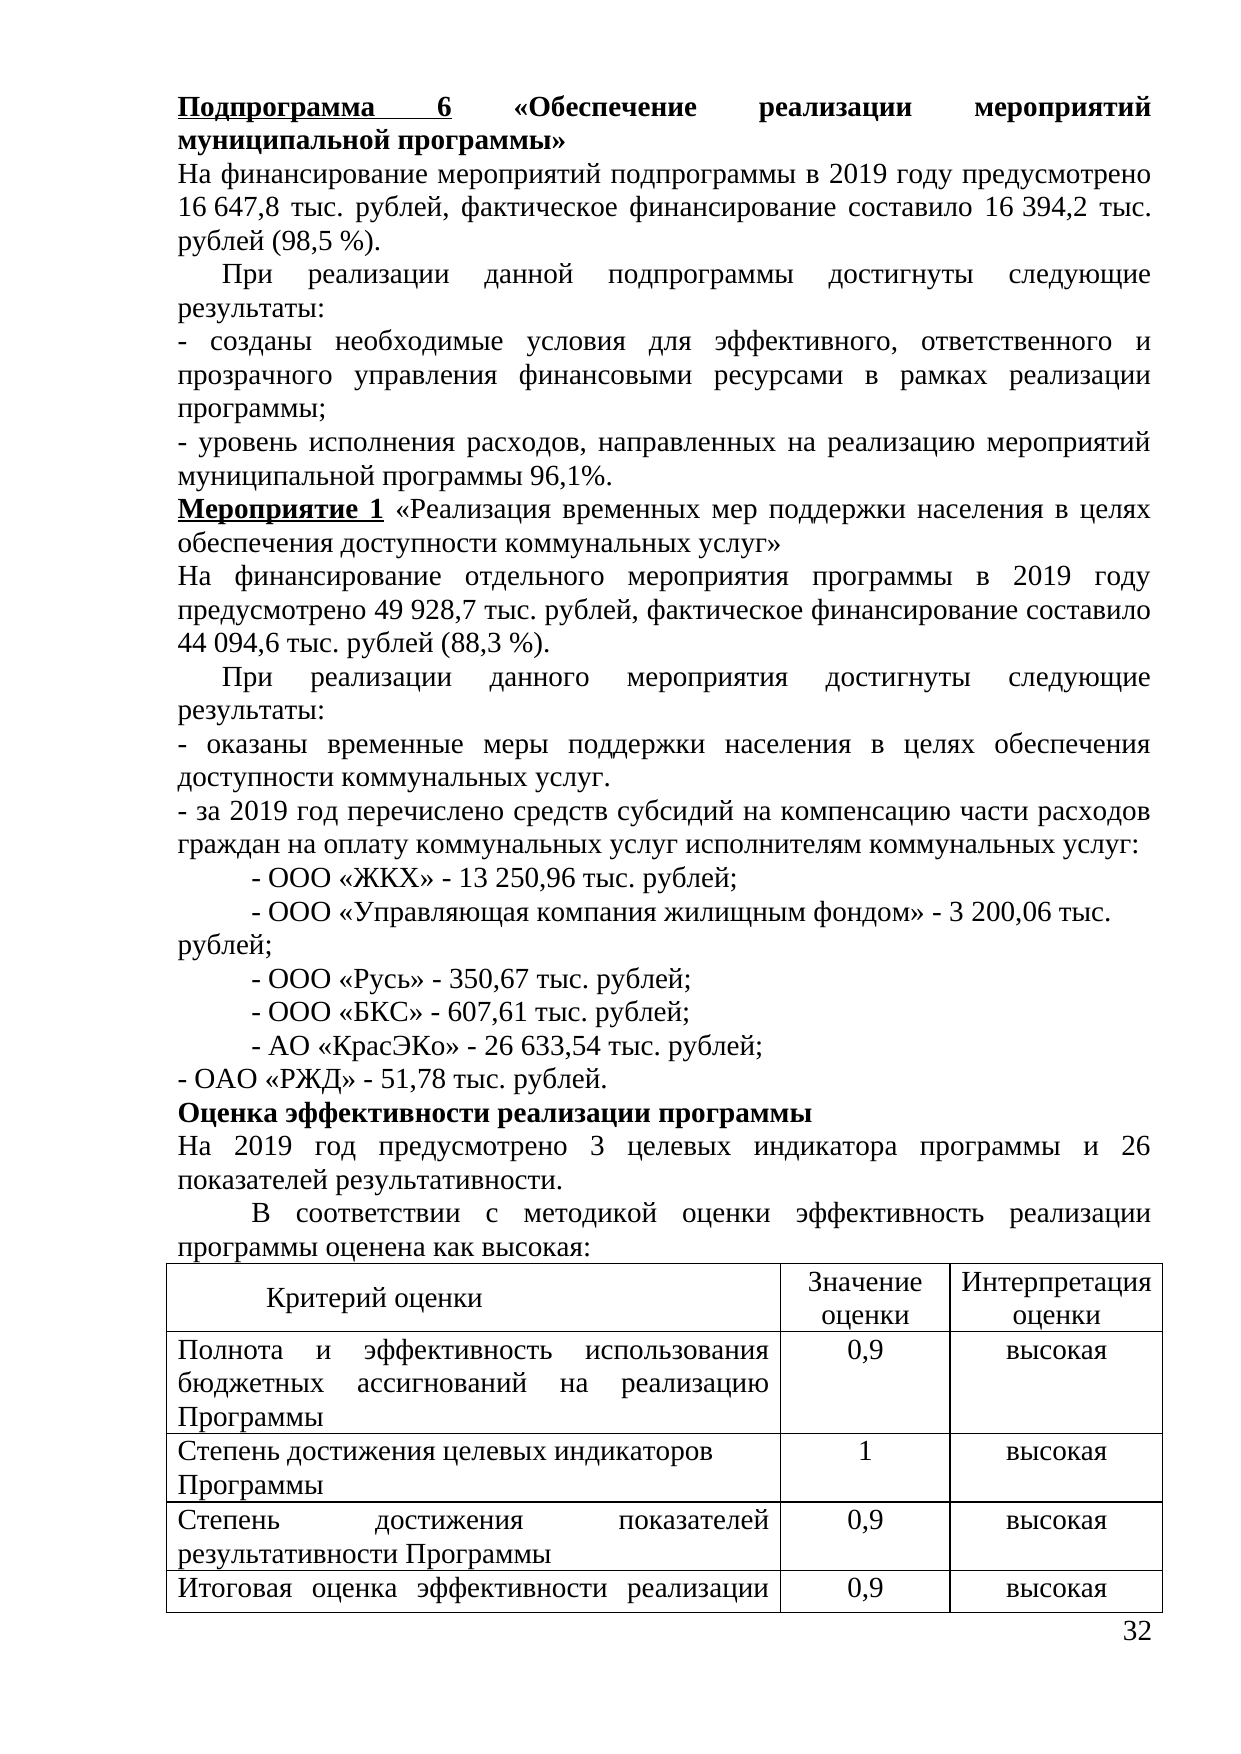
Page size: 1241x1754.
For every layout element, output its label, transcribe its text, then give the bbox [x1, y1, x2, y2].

table_cell 0,9 [781, 1571, 949, 1612]
table_cell Степень достижения целевых индикаторов Программы [167, 1434, 780, 1501]
text - уровень исполнения расходов, направленных на реализацию мероприятий муниципальной программы 96,1%. [177, 424, 1152, 491]
text При реализации данной подпрограммы достигнуты следующие результаты: [177, 256, 1152, 323]
table_header Интерпретация оценки [951, 1264, 1162, 1331]
table_cell высокая [951, 1434, 1162, 1501]
table_header Критерий оценки [167, 1264, 780, 1331]
table_cell 1 [781, 1434, 949, 1501]
text Подпрограмма 6 «Обеспечение реализации мероприятий муниципальной программы» [177, 89, 1152, 156]
text - ОАО «РЖД» - 51,78 тыс. рублей. [177, 1061, 1152, 1095]
text На финансирование отдельного мероприятия программы в 2019 году предусмотрено 49 928,7 тыс. рублей, фактическое финансирование составило 44 094,6 тыс. рублей (88,3 %). [177, 558, 1152, 659]
text При реализации данного мероприятия достигнуты следующие результаты: [177, 659, 1152, 726]
table_cell Степень достижения показателей результативности Программы [167, 1503, 780, 1569]
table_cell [167, 1571, 780, 1612]
table_cell высокая [951, 1571, 1162, 1612]
text На 2019 год предусмотрено 3 целевых индикатора программы и 26 показателей результативности. [177, 1128, 1152, 1196]
text - созданы необходимые условия для эффективного, ответственного и прозрачного управления финансовыми ресурсами в рамках реализации программы; [177, 323, 1152, 424]
table_cell 0,9 [781, 1332, 949, 1432]
text - ООО «Управляющая компания жилищным фондом» - 3 200,06 тыс. рублей; [177, 894, 1152, 961]
text - ООО «БКС» - 607,61 тыс. рублей; [177, 994, 1152, 1028]
text - за 2019 год перечислено средств субсидий на компенсацию части расходов граждан на оплату коммунальных услуг исполнителям коммунальных услуг: [177, 793, 1152, 860]
table_header Значение оценки [781, 1264, 949, 1331]
text Оценка эффективности реализации программы [177, 1095, 1152, 1128]
text В соответствии с методикой оценки эффективность реализации программы оценена как высокая: [177, 1196, 1152, 1263]
text На финансирование мероприятий подпрограммы в 2019 году предусмотрено 16 647,8 тыс. рублей, фактическое финансирование составило 16 394,2 тыс. рублей (98,5 %). [177, 156, 1152, 256]
text - АО «КрасЭКо» - 26 633,54 тыс. рублей; [177, 1028, 1152, 1061]
text - ООО «ЖКХ» - 13 250,96 тыс. рублей; [177, 860, 1152, 894]
text - оказаны временные меры поддержки населения в целях обеспечения доступности коммунальных услуг. [177, 726, 1152, 793]
text Мероприятие 1 «Реализация временных мер поддержки населения в целях обеспечения доступности коммунальных услуг» [177, 491, 1152, 558]
table_cell Полнота и эффективность использования бюджетных ассигнований на реализацию Программы [167, 1332, 780, 1432]
table_cell высокая [951, 1503, 1162, 1569]
table_cell 0,9 [781, 1503, 949, 1569]
text - ООО «Русь» - 350,67 тыс. рублей; [177, 961, 1152, 994]
table_cell высокая [951, 1332, 1162, 1432]
